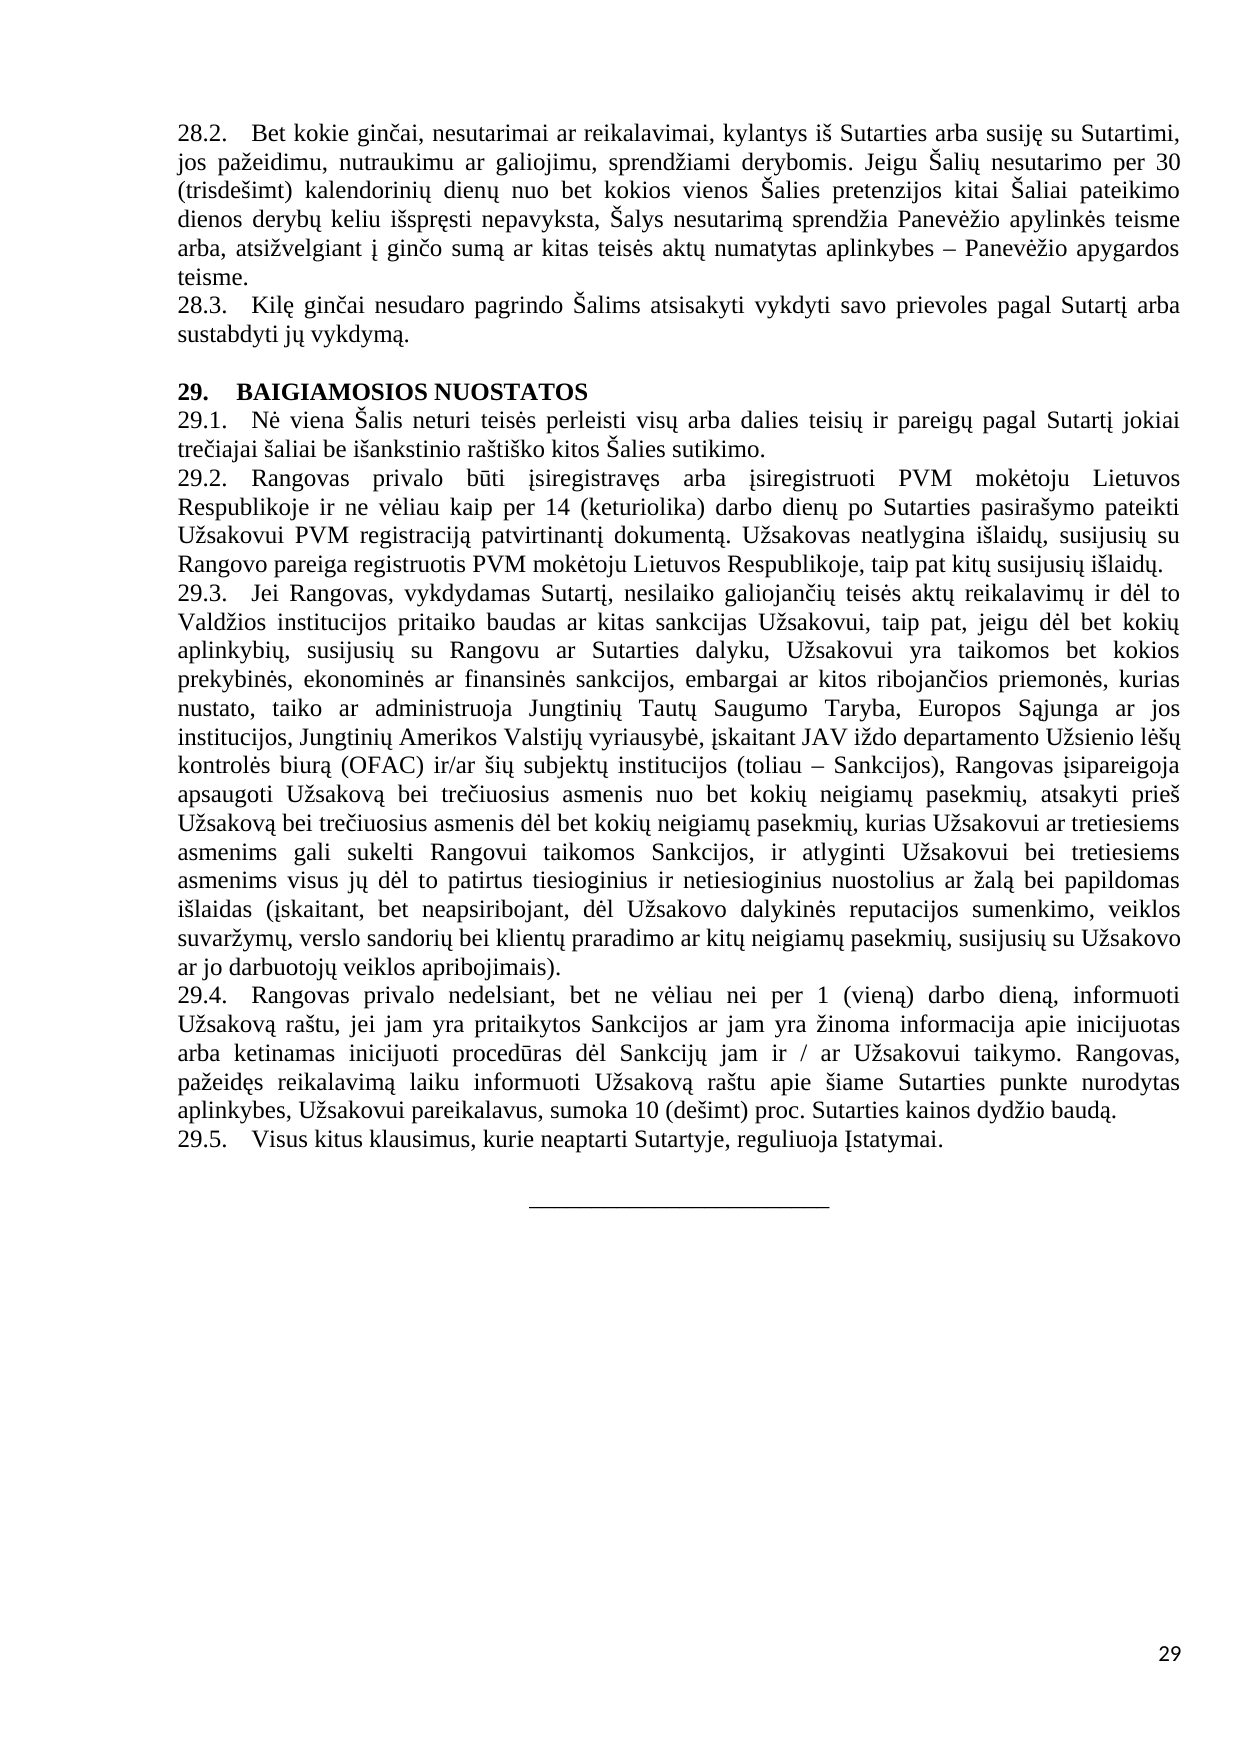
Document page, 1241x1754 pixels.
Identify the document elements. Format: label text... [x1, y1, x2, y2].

list Jei Rangovas, vykdydamas Sutartį, nesilaiko galiojančių teisės aktų reikalavimų ir dėl to Valdžios institucijos pritaiko baudas ar kitas sankcijas Užsakovui, taip pat, jeigu dėl bet kokių aplinkybių, susijusių su Rangovu ar Sutarties dalyku, Užsakovui yra taikomos bet kokios prekybinės, ekonominės ar finansinės sankcijos, embargai ar kitos ribojančios priemonės, kurias nustato, taiko ar administruoja Jungtinių Tautų Saugumo Taryba, Europos Sąjunga ar jos institucijos, Jungtinių Amerikos Valstijų vyriausybė, įskaitant JAV iždo departamento Užsienio lėšų kontrolės biurą (OFAC) ir/ar šių subjektų institucijos (toliau – Sankcijos), Rangovas įsipareigoja apsaugoti Užsakovą bei trečiuosius asmenis nuo bet kokių neigiamų pasekmių, atsakyti prieš Užsakovą bei trečiuosius asmenis dėl bet kokių neigiamų pasekmių, kurias Užsakovui ar tretiesiems asmenims gali sukelti Rangovui taikomos Sankcijos, ir atlyginti Užsakovui bei tretiesiems asmenims visus jų dėl to patirtus tiesioginius ir netiesioginius nuostolius ar žalą bei papildomas išlaidas (įskaitant, bet neapsiribojant, dėl Užsakovo dalykinės reputacijos sumenkimo, veiklos suvaržymų, verslo sandorių bei klientų praradimo ar kitų neigiamų pasekmių, susijusių su Užsakovo ar jo darbuotojų veiklos apribojimais). [177, 578, 1181, 981]
list Nė viena Šalis neturi teisės perleisti visų arba dalies teisių ir pareigų pagal Sutartį jokiai trečiajai šaliai be išankstinio raštiško kitos Šalies sutikimo. [177, 406, 1181, 463]
list Bet kokie ginčai, nesutarimai ar reikalavimai, kylantys iš Sutarties arba susiję su Sutartimi, jos pažeidimu, nutraukimu ar galiojimu, sprendžiami derybomis. Jeigu Šalių nesutarimo per 30 (trisdešimt) kalendorinių dienų nuo bet kokios vienos Šalies pretenzijos kitai Šaliai pateikimo dienos derybų keliu išspręsti nepavyksta, Šalys nesutarimą sprendžia Panevėžio apylinkės teisme arba, atsižvelgiant į ginčo sumą ar kitas teisės aktų numatytas aplinkybes – Panevėžio apygardos teisme. [177, 118, 1181, 291]
list Kilę ginčai nesudaro pagrindo Šalims atsisakyti vykdyti savo prievoles pagal Sutartį arba sustabdyti jų vykdymą. [177, 291, 1181, 348]
list Rangovas privalo būti įsiregistravęs arba įsiregistruoti PVM mokėtoju Lietuvos Respublikoje ir ne vėliau kaip per 14 (keturiolika) darbo dienų po Sutarties pasirašymo pateikti Užsakovui PVM registraciją patvirtinantį dokumentą. Užsakovas neatlygina išlaidų, susijusių su Rangovo pareiga registruotis PVM mokėtoju Lietuvos Respublikoje, taip pat kitų susijusių išlaidų. [177, 463, 1181, 578]
list Rangovas privalo nedelsiant, bet ne vėliau nei per 1 (vieną) darbo dieną, informuoti Užsakovą raštu, jei jam yra pritaikytos Sankcijos ar jam yra žinoma informacija apie inicijuotas arba ketinamas inicijuoti procedūras dėl Sankcijų jam ir / ar Užsakovui taikymo. Rangovas, pažeidęs reikalavimą laiku informuoti Užsakovą raštu apie šiame Sutarties punkte nurodytas aplinkybes, Užsakovui pareikalavus, sumoka 10 (dešimt) proc. Sutarties kainos dydžio baudą. [177, 981, 1181, 1124]
list Visus kitus klausimus, kurie neaptarti Sutartyje, reguliuoja Įstatymai. [177, 1124, 1181, 1153]
text ________________________ [177, 1182, 1181, 1211]
list BAIGIAMOSIOS NUOSTATOS [177, 377, 1181, 406]
